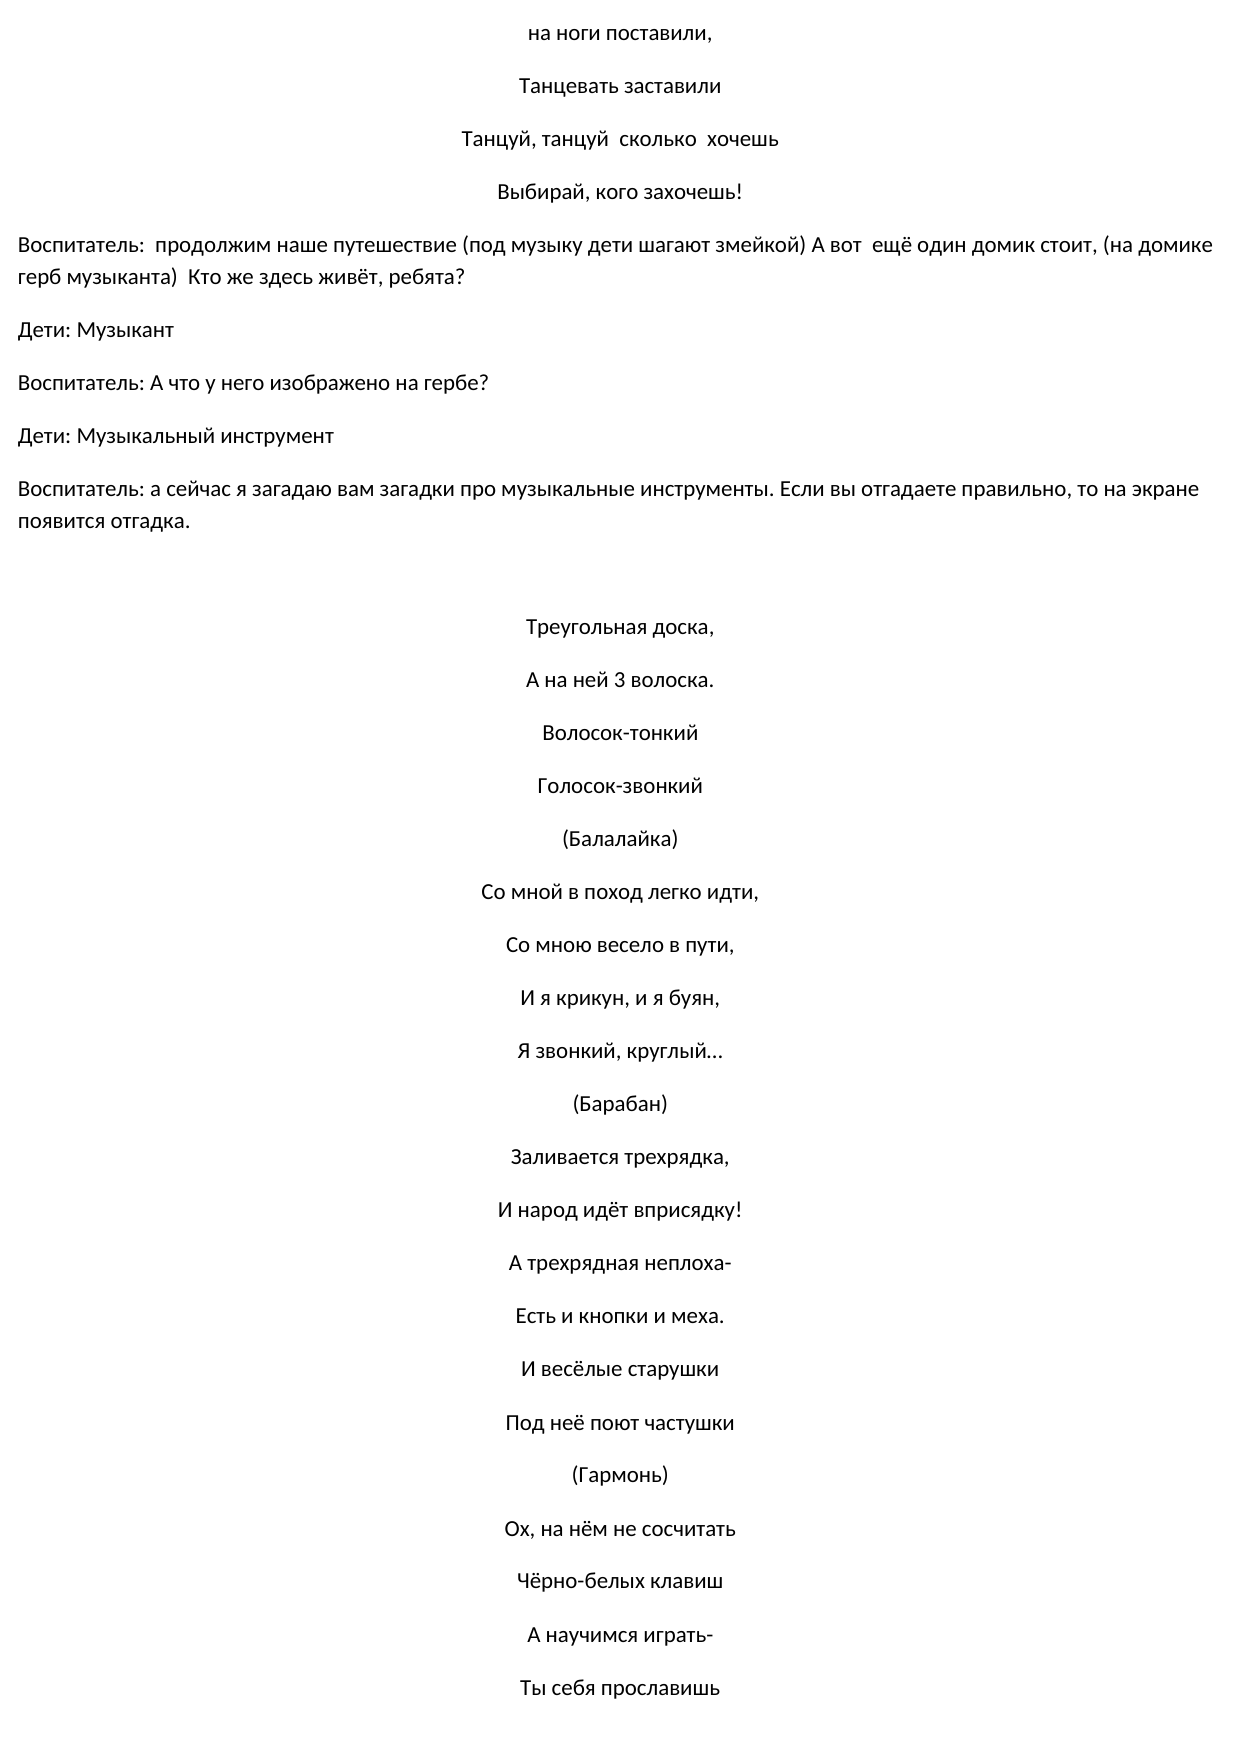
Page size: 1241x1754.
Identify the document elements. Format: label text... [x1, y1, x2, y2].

text А трехрядная неплоха- [18, 1248, 1222, 1277]
text И народ идёт вприсядку! [18, 1196, 1222, 1223]
text (Балалайка) [18, 824, 1222, 852]
text Треугольная доска, [18, 612, 1222, 640]
text Заливается трехрядка, [18, 1142, 1222, 1171]
text Воспитатель: продолжим наше путешествие (под музыку дети шагают змейкой) А вот ещё один домик стоит, (на домике герб музыканта) Кто же здесь живёт, ребята? [18, 230, 1222, 290]
text Воспитатель: а сейчас я загадаю вам загадки про музыкальные инструменты. Если вы отгадаете правильно, то на экране появится отгадка. [18, 474, 1222, 534]
text Волосок-тонкий [18, 718, 1222, 746]
text Со мною весело в пути, [18, 930, 1222, 958]
text Голосок-звонкий [18, 771, 1222, 799]
text Ты себя прославишь [18, 1673, 1222, 1701]
text Я звонкий, круглый… [18, 1036, 1222, 1064]
text Воспитатель: А что у него изображено на гербе? [18, 368, 1222, 396]
text А на ней 3 волоска. [18, 665, 1222, 693]
text Ох, на нём не сосчитать [18, 1514, 1222, 1542]
text Со мной в поход легко идти, [18, 877, 1222, 905]
text Под неё поют частушки [18, 1408, 1222, 1436]
text (Гармонь) [18, 1461, 1222, 1489]
text А научимся играть- [18, 1620, 1222, 1648]
text Танцевать заставили [18, 71, 1222, 99]
text И я крикун, и я буян, [18, 983, 1222, 1011]
text Выбирай, кого захочешь! [18, 177, 1222, 205]
text Дети: Музыкальный инструмент [18, 421, 1222, 449]
text Чёрно-белых клавиш [18, 1567, 1222, 1595]
text (Барабан) [18, 1089, 1222, 1117]
text И весёлые старушки [18, 1354, 1222, 1383]
text на ноги поставили, [18, 18, 1222, 46]
text Танцуй, танцуй сколько хочешь [18, 124, 1222, 152]
text Дети: Музыкант [18, 315, 1222, 343]
text Есть и кнопки и меха. [18, 1302, 1222, 1329]
